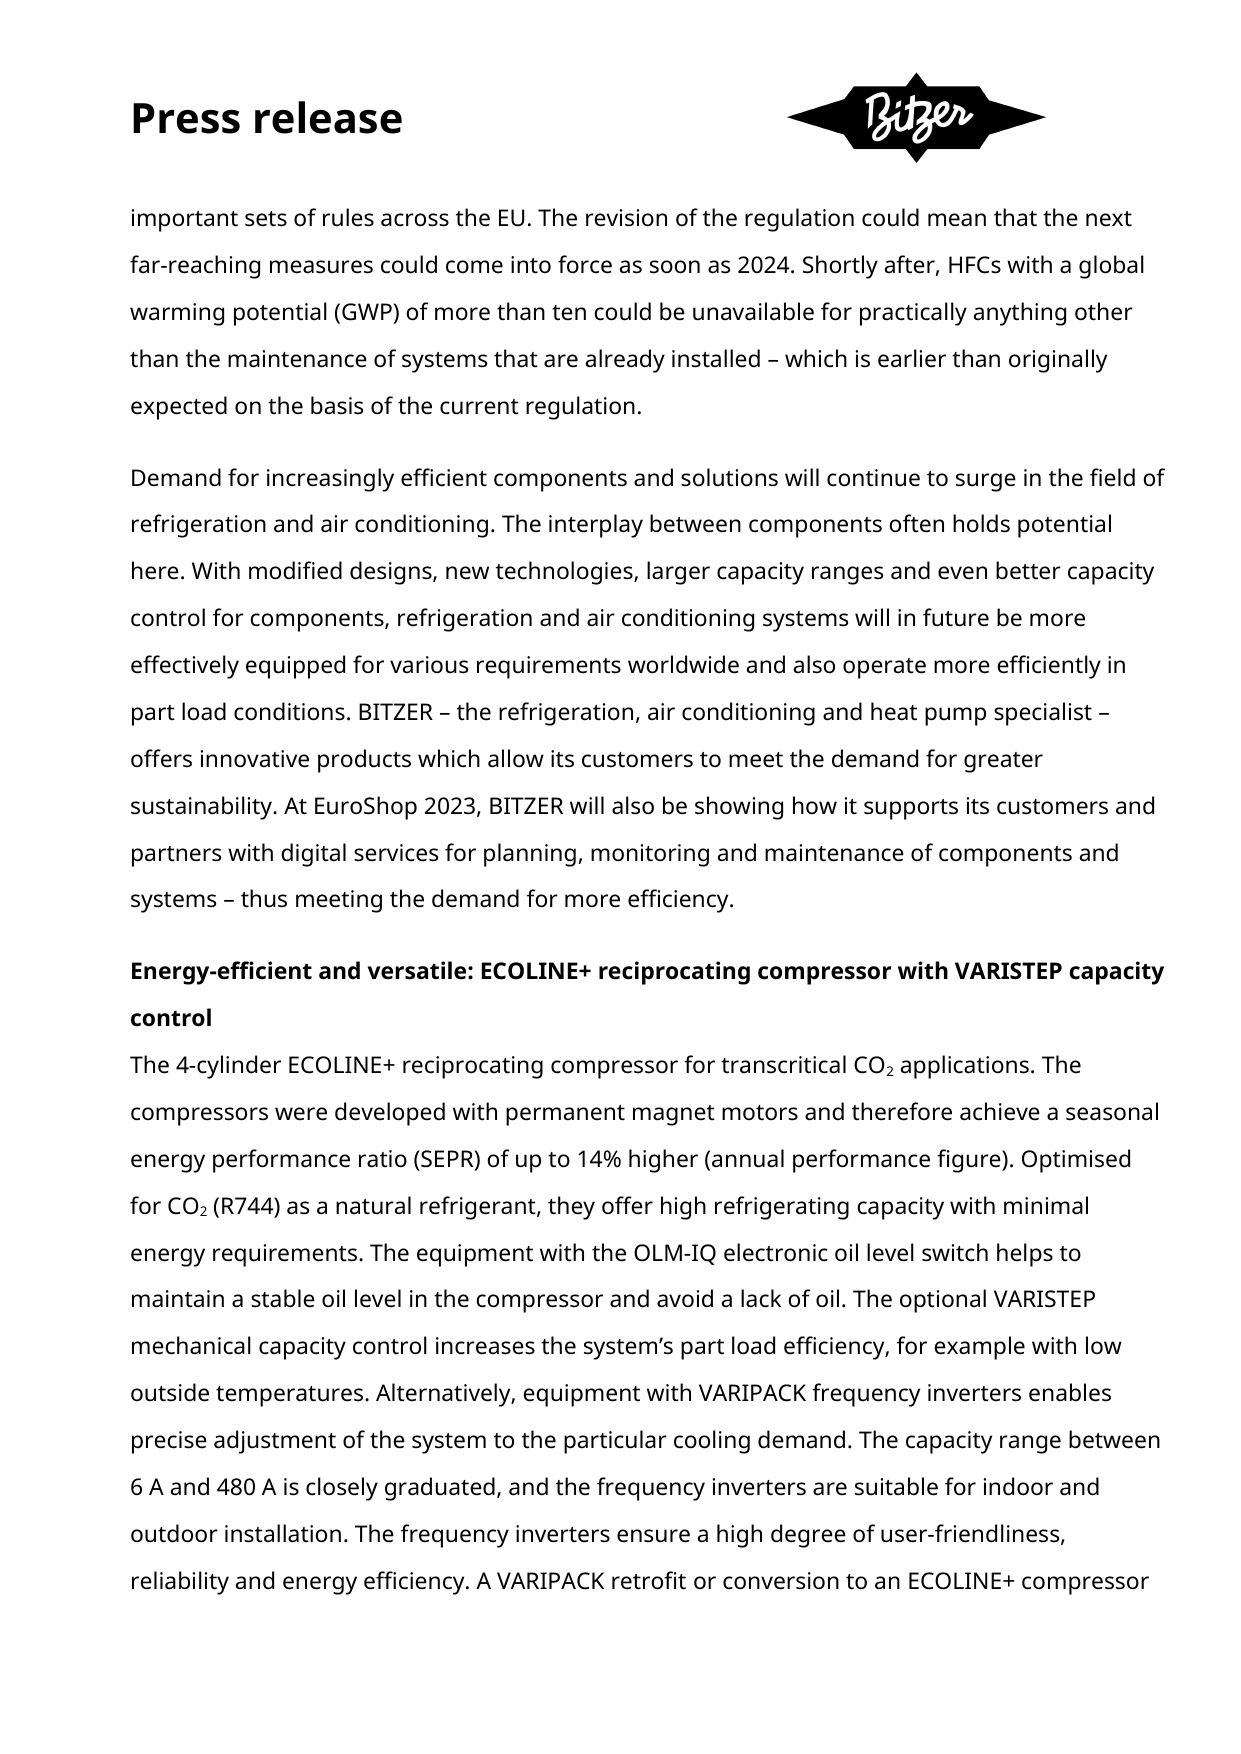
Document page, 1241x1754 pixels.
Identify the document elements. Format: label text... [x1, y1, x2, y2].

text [130, 202, 1169, 421]
text Demand for increasingly efficient components and solutions will continue to surge in the field of refrigeration and air conditioning. The interplay between components often holds potential here. With modified designs, new technologies, larger capacity ranges and even better capacity control for components, refrigeration and air conditioning systems will in future be more effectively equipped for various requirements worldwide and also operate more efficiently in part load conditions. BITZER – the refrigeration, air conditioning and heat pump specialist – offers innovative products which allow its customers to meet the demand for greater sustainability. At EuroShop 2023, BITZER will also be showing how it supports its customers and partners with digital services for planning, monitoring and maintenance of components and systems – thus meeting the demand for more efficiency. [130, 461, 1169, 914]
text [130, 955, 1169, 1596]
